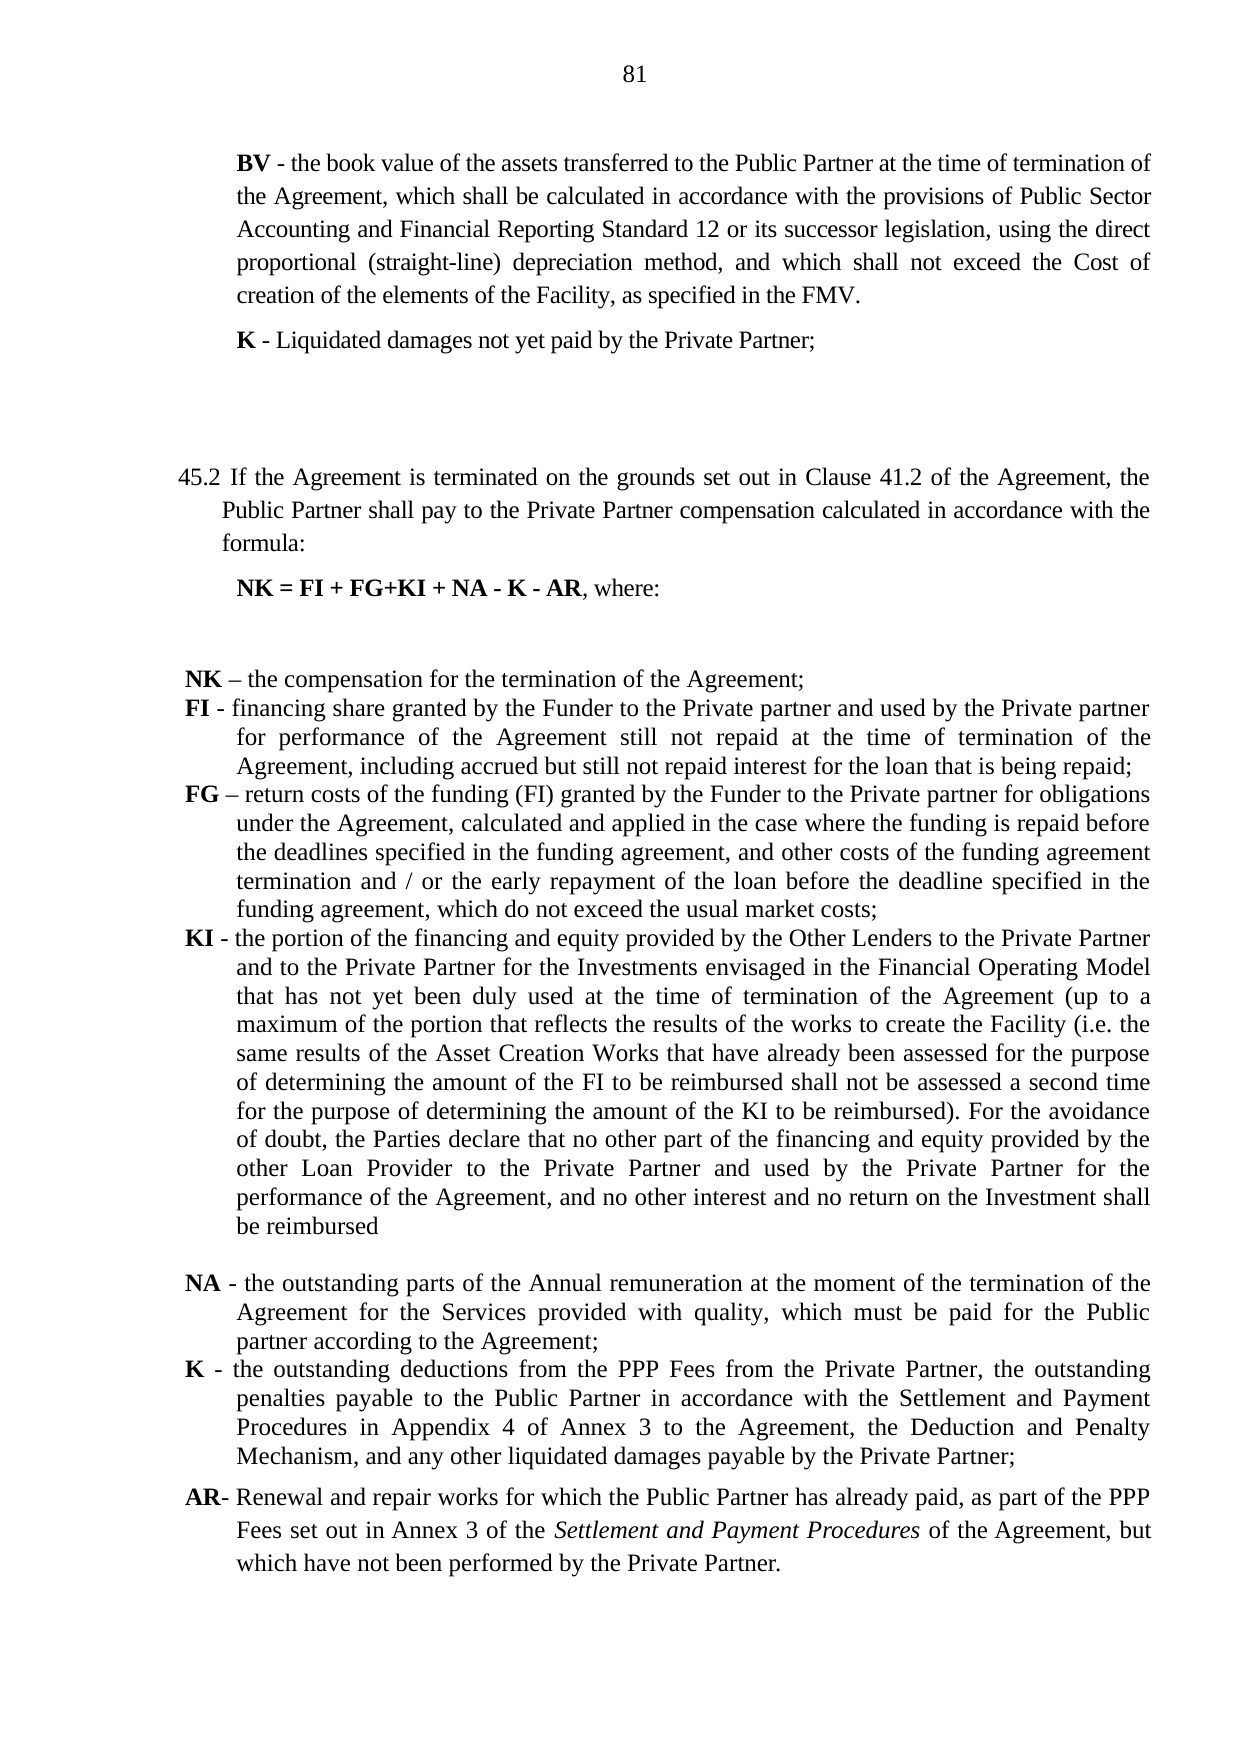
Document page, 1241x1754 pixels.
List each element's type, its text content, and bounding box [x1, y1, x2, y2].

text NA - the outstanding parts of the Annual remuneration at the moment of the termination of the Agreement for the Services provided with quality, which must be paid for the Public partner according to the Agreement; [185, 1268, 1152, 1354]
list K - Liquidated damages not yet paid by the Private Partner; [236, 325, 1152, 354]
text KI - the portion of the financing and equity provided by the Other Lenders to the Private Partner and to the Private Partner for the Investments envisaged in the Financial Operating Model that has not yet been duly used at the time of termination of the Agreement (up to a maximum of the portion that reflects the results of the works to create the Facility (i.e. the same results of the Asset Creation Works that have already been assessed for the purpose of determining the amount of the FI to be reimbursed shall not be assessed a second time for the purpose of determining the amount of the KI to be reimbursed). For the avoidance of doubt, the Parties declare that no other part of the financing and equity provided by the other Loan Provider to the Private Partner and used by the Private Partner for the performance of the Agreement, and no other interest and no return on the Investment shall be reimbursed [185, 923, 1152, 1239]
list BV - the book value of the assets transferred to the Public Partner at the time of termination of the Agreement, which shall be calculated in accordance with the provisions of Public Sector Accounting and Financial Reporting Standard 12 or its successor legislation, using the direct proportional (straight-line) depreciation method, and which shall not exceed the Cost of creation of the elements of the Facility, as specified in the FMV. [236, 148, 1152, 308]
text NK – the compensation for the termination of the Agreement; [185, 664, 1152, 693]
text K - the outstanding deductions from the PPP Fees from the Private Partner, the outstanding penalties payable to the Public Partner in accordance with the Settlement and Payment Procedures in Appendix 4 of Annex 3 to the Agreement, the Deduction and Penalty Mechanism, and any other liquidated damages payable by the Private Partner; [185, 1354, 1152, 1469]
text FG – return costs of the funding (FI) granted by the Funder to the Private partner for obligations under the Agreement, calculated and applied in the case where the funding is repaid before the deadlines specified in the funding agreement, and other costs of the funding agreement termination and / or the early repayment of the loan before the deadline specified in the funding agreement, which do not exceed the usual market costs; [185, 779, 1152, 923]
text FI - financing share granted by the Funder to the Private partner and used by the Private partner for performance of the Agreement still not repaid at the time of termination of the Agreement, including accrued but still not repaid interest for the loan that is being repaid; [185, 693, 1152, 779]
list NK = FI + FG+KI + NA - K - AR, where: [236, 573, 1152, 602]
text AR- Renewal and repair works for which the Public Partner has already paid, as part of the PPP Fees set out in Annex 3 of the Settlement and Payment Procedures of the Agreement, but which have not been performed by the Private Partner. [185, 1482, 1152, 1577]
list If the Agreement is terminated on the grounds set out in Clause 41.2 of the Agreement, the Public Partner shall pay to the Private Partner compensation calculated in accordance with the formula: [178, 462, 1152, 557]
